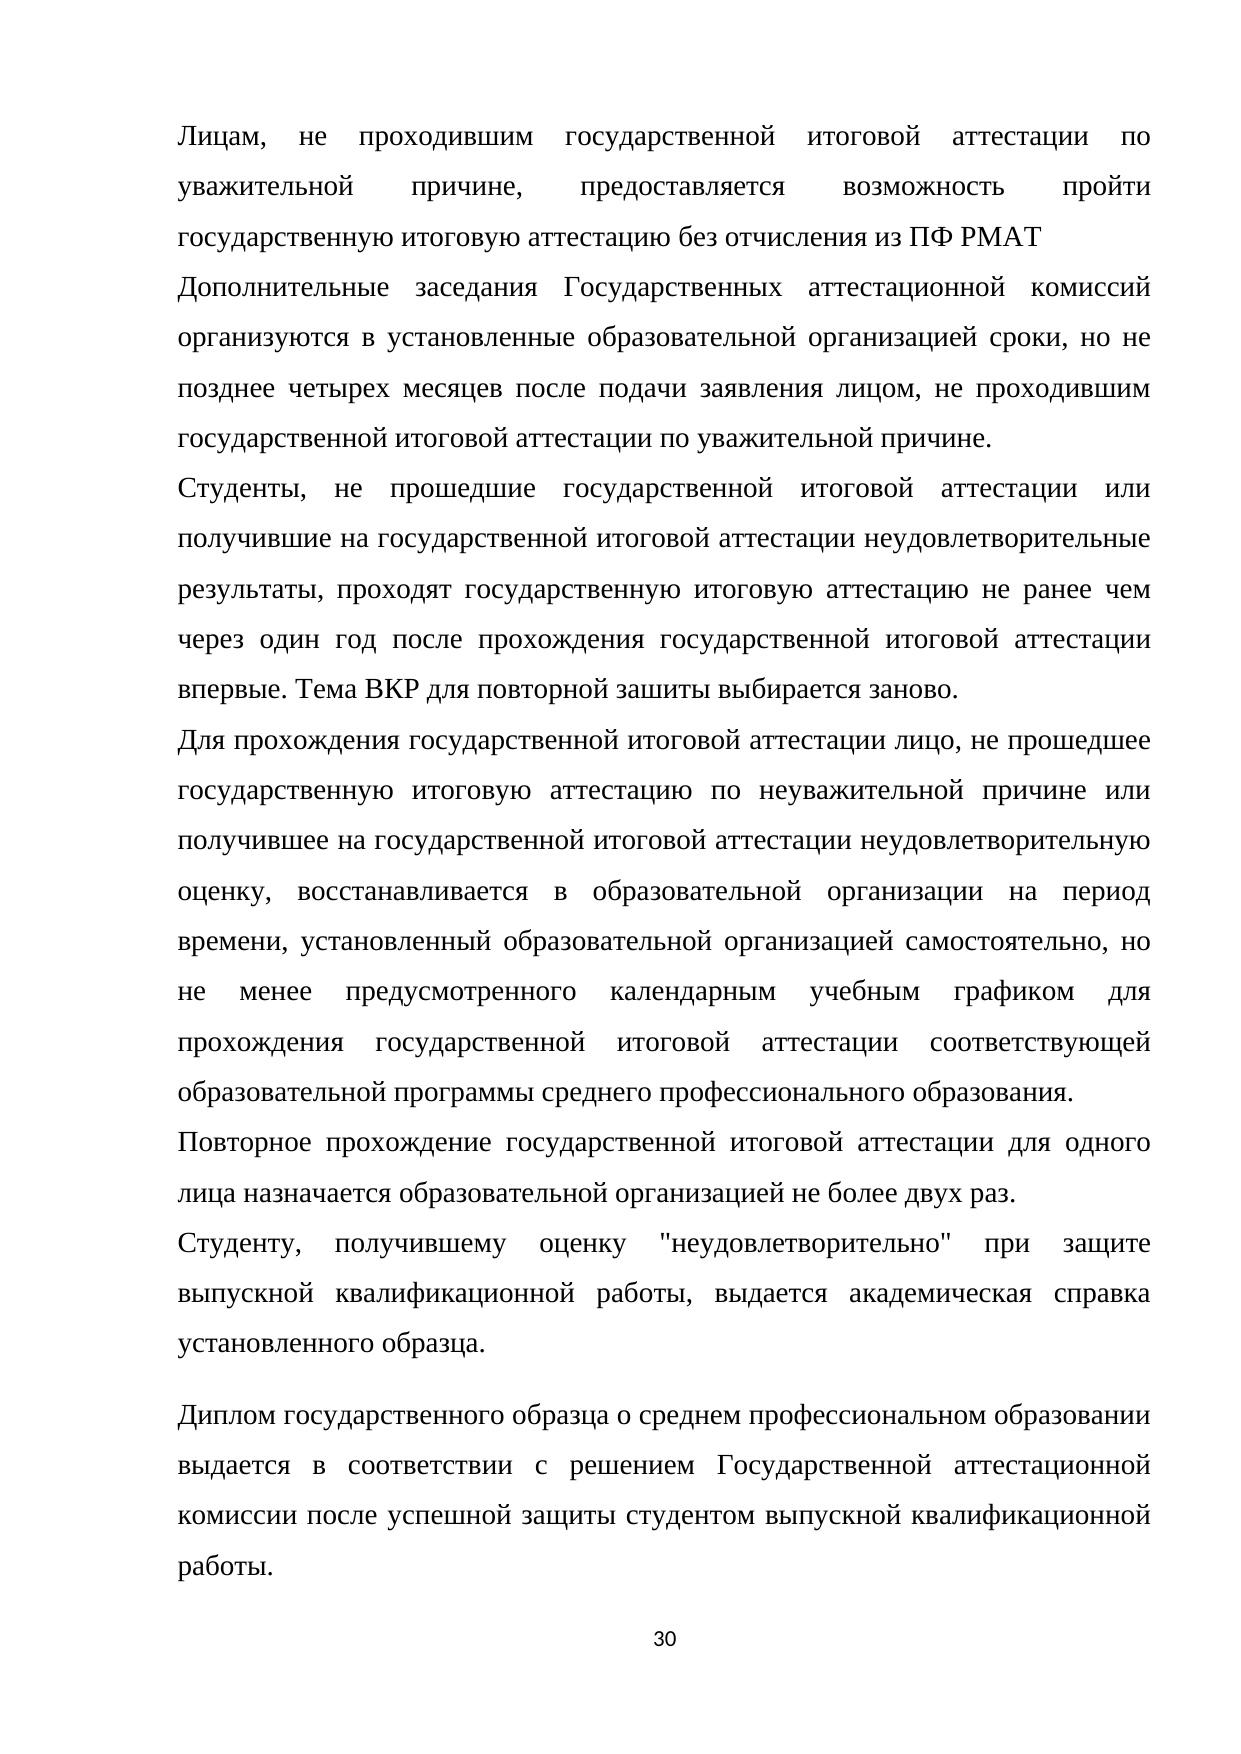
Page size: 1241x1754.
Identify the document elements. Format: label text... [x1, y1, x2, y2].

text Дополнительные заседания Государственных аттестационной комиссий организуются в установленные образовательной организацией сроки, но не позднее четырех месяцев после подачи заявления лицом, не проходившим государственной итоговой аттестации по уважительной причине. [177, 269, 1152, 453]
text Студенту, получившему оценку "неудовлетворительно" при защите выпускной квалификационной работы, выдается академическая справка установленного образца. [177, 1225, 1152, 1359]
text Для прохождения государственной итоговой аттестации лицо, не прошедшее государственную итоговую аттестацию по неуважительной причине или получившее на государственной итоговой аттестации неудовлетворительную оценку, восстанавливается в образовательной организации на период времени, установленный образовательной организацией самостоятельно, но не менее предусмотренного календарным учебным графиком для прохождения государственной итоговой аттестации соответствующей образовательной программы среднего профессионального образования. [177, 722, 1152, 1108]
text Лицам, не проходившим государственной итоговой аттестации по уважительной причине, предоставляется возможность пройти государственную итоговую аттестацию без отчисления из ПФ РМАТ [177, 118, 1152, 252]
text Студенты, не прошедшие государственной итоговой аттестации или получившие на государственной итоговой аттестации неудовлетворительные результаты, проходят государственную итоговую аттестацию не ранее чем через один год после прохождения государственной итоговой аттестации впервые. Тема ВКР для повторной зашиты выбирается заново. [177, 470, 1152, 705]
text Повторное прохождение государственной итоговой аттестации для одного лица назначается образовательной организацией не более двух раз. [177, 1124, 1152, 1208]
text Диплом государственного образца о среднем профессиональном образовании выдается в соответствии с решением Государственной аттестационной комиссии после успешной защиты студентом выпускной квалификационной работы. [177, 1397, 1152, 1581]
